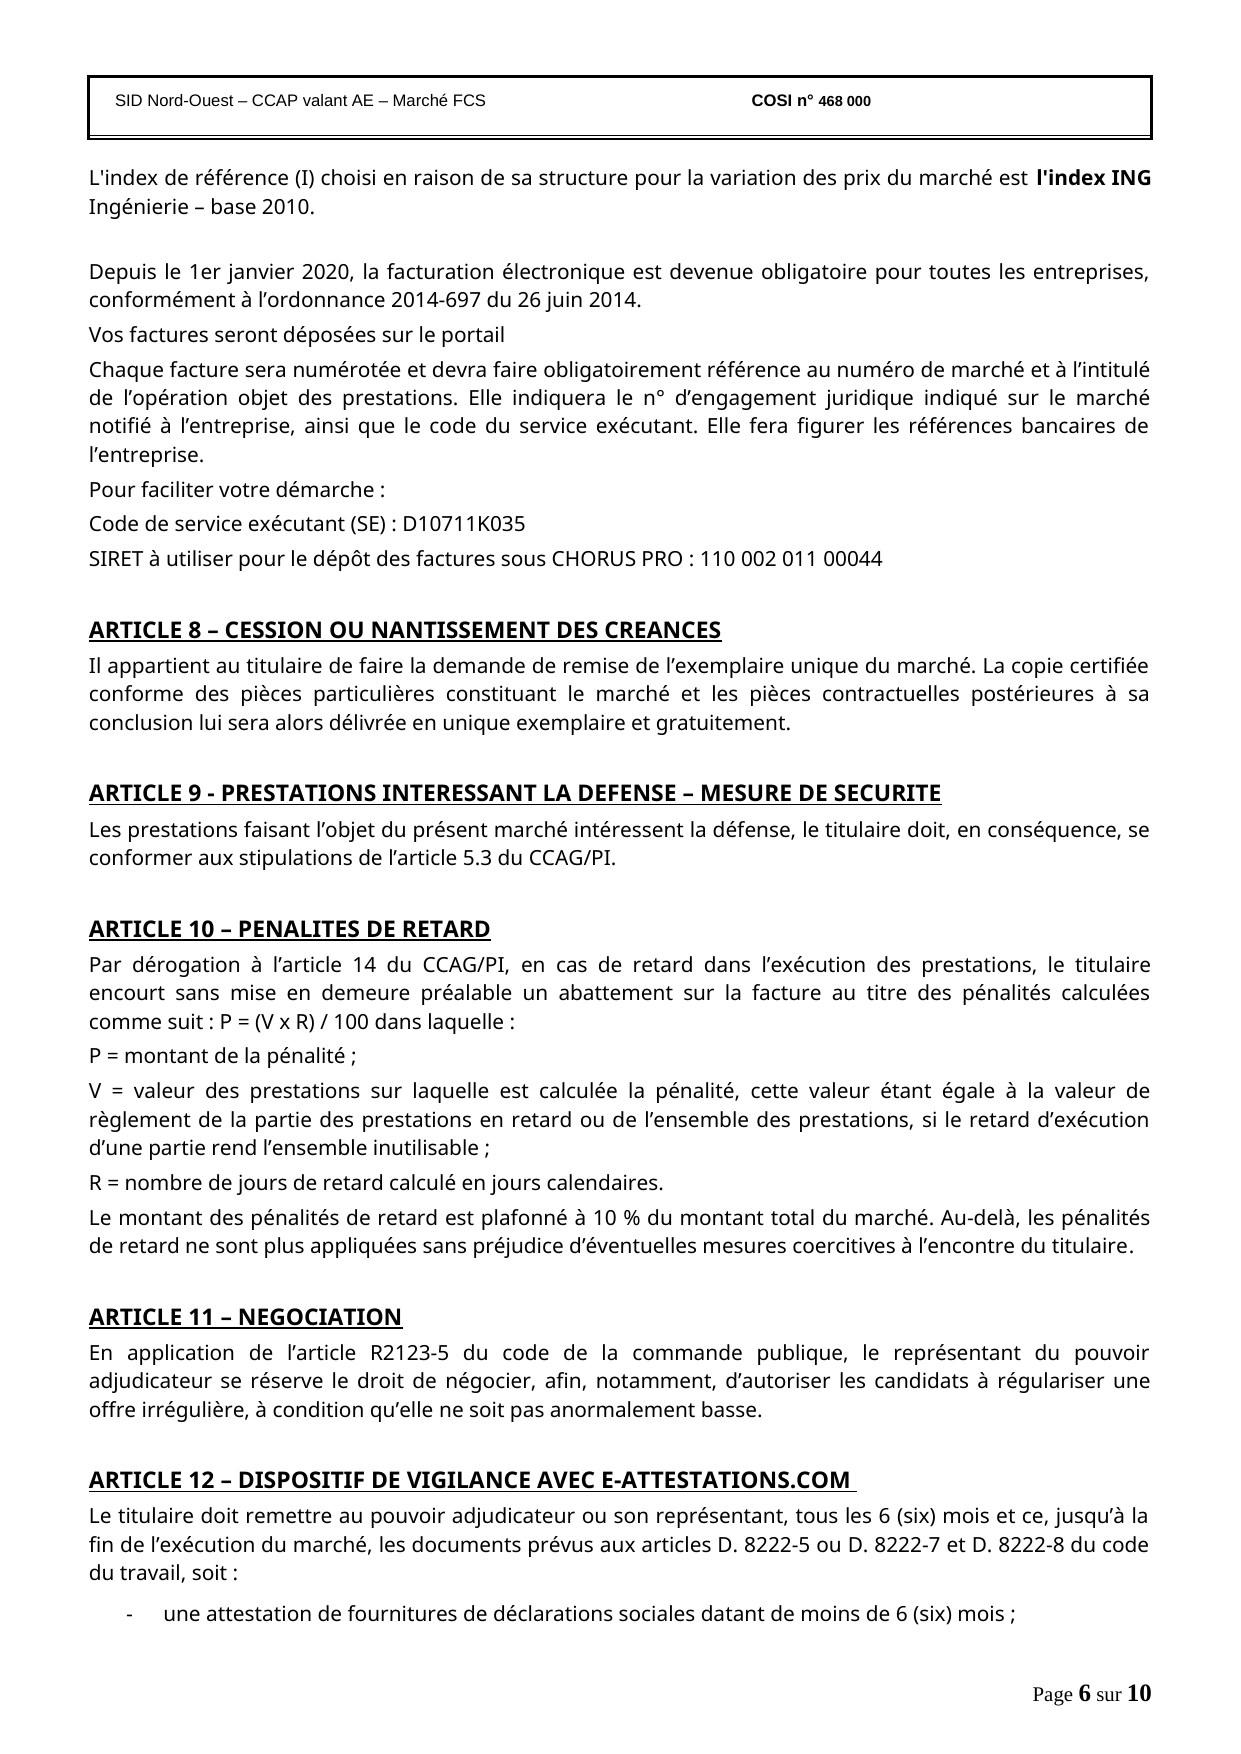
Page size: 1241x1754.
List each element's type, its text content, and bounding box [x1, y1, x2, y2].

text ARTICLE 10 – PENALITES DE RETARD [89, 913, 1152, 944]
text SIRET à utiliser pour le dépôt des factures sous CHORUS PRO : 110 002 011 00044 [89, 544, 1152, 573]
text P = montant de la pénalité ; [89, 1042, 1152, 1070]
text R = nombre de jours de retard calculé en jours calendaires. [89, 1168, 1152, 1196]
text V = valeur des prestations sur laquelle est calculée la pénalité, cette valeur étant égale à la valeur de règlement de la partie des prestations en retard ou de l’ensemble des prestations, si le retard d’exécution d’une partie rend l’ensemble inutilisable ; [89, 1076, 1152, 1162]
text Pour faciliter votre démarche : [89, 475, 1152, 503]
text Depuis le 1er janvier 2020, la facturation électronique est devenue obligatoire pour toutes les entreprises, conformément à l’ordonnance 2014-697 du 26 juin 2014. [89, 257, 1152, 314]
text Par dérogation à l’article 14 du CCAG/PI, en cas de retard dans l’exécution des prestations, le titulaire encourt sans mise en demeure préalable un abattement sur la facture au titre des pénalités calculées comme suit : P = (V x R) / 100 dans laquelle : [89, 950, 1152, 1035]
list une attestation de fournitures de déclarations sociales datant de moins de 6 (six) mois ; [126, 1599, 1152, 1628]
text ARTICLE 8 – CESSION OU NANTISSEMENT DES CREANCES [89, 613, 1152, 645]
text Vos factures seront déposées sur le portail [89, 320, 1152, 348]
text L'index de référence (I) choisi en raison de sa structure pour la variation des prix du marché est l'index ING Ingénierie – base 2010. [89, 163, 1152, 220]
text Code de service exécutant (SE) : D10711K035 [89, 509, 1152, 538]
text Chaque facture sera numérotée et devra faire obligatoirement référence au numéro de marché et à l’intitulé de l’opération objet des prestations. Elle indiquera le n° d’engagement juridique indiqué sur le marché notifié à l’entreprise, ainsi que le code du service exécutant. Elle fera figurer les références bancaires de l’entreprise. [89, 355, 1152, 468]
text En application de l’article R2123-5 du code de la commande publique, le représentant du pouvoir adjudicateur se réserve le droit de négocier, afin, notamment, d’autoriser les candidats à régulariser une offre irrégulière, à condition qu’elle ne soit pas anormalement basse. [89, 1338, 1152, 1423]
text Le titulaire doit remettre au pouvoir adjudicateur ou son représentant, tous les 6 (six) mois et ce, jusqu’à la fin de l’exécution du marché, les documents prévus aux articles D. 8222-5 ou D. 8222-7 et D. 8222-8 du code du travail, soit : [89, 1502, 1152, 1587]
text ARTICLE 11 – NEGOCIATION [89, 1300, 1152, 1332]
text Il appartient au titulaire de faire la demande de remise de l’exemplaire unique du marché. La copie certifiée conforme des pièces particulières constituant le marché et les pièces contractuelles postérieures à sa conclusion lui sera alors délivrée en unique exemplaire et gratuitement. [89, 651, 1152, 736]
text Le montant des pénalités de retard est plafonné à 10 % du montant total du marché. Au-delà, les pénalités de retard ne sont plus appliquées sans préjudice d’éventuelles mesures coercitives à l’encontre du titulaire. [89, 1203, 1152, 1259]
text ARTICLE 12 – DISPOSITIF DE VIGILANCE AVEC E-ATTESTATIONS.COM [89, 1464, 1152, 1495]
text ARTICLE 9 - PRESTATIONS INTERESSANT LA DEFENSE – MESURE DE SECURITE [89, 777, 1152, 808]
text Les prestations faisant l’objet du présent marché intéressent la défense, le titulaire doit, en conséquence, se conformer aux stipulations de l’article 5.3 du CCAG/PI. [89, 815, 1152, 872]
